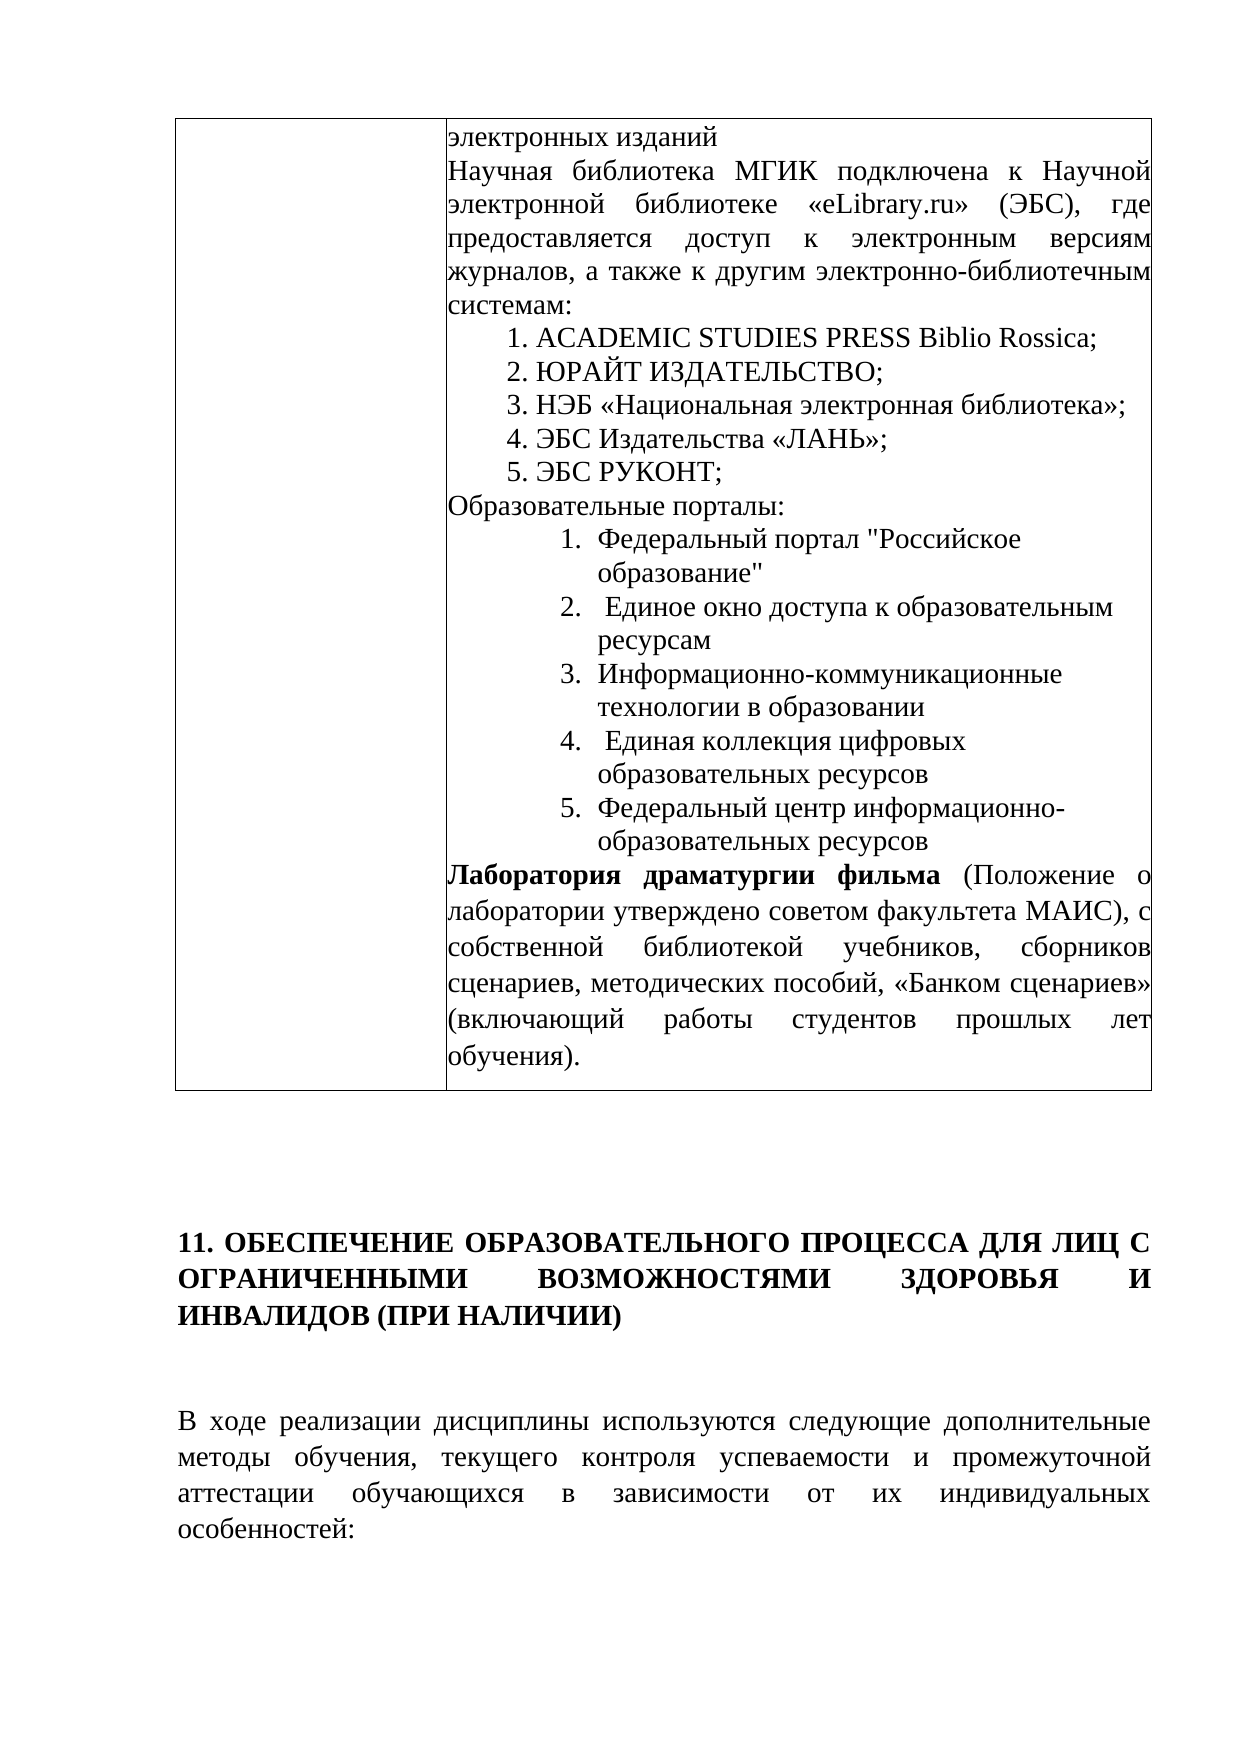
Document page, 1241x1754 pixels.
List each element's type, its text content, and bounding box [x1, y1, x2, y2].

text 11. ОБЕСПЕЧЕНИЕ ОБРАЗОВАТЕЛЬНОГО ПРОЦЕССА ДЛЯ ЛИЦ С ОГРАНИЧЕННЫМИ ВОЗМОЖНОСТЯМИ ЗДОРОВЬЯ И ИНВАЛИДОВ (ПРИ НАЛИЧИИ) [177, 1225, 1152, 1331]
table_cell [176, 119, 446, 1090]
text В ходе реализации дисциплины используются следующие дополнительные методы обучения, текущего контроля успеваемости и промежуточной аттестации обучающихся в зависимости от их индивидуальных особенностей: [177, 1403, 1152, 1545]
table_cell Библиотечно-информационный центр имеет 202 посадочных места, обслуживание студентов всех форм обучения бесплатно. Имеется сегмент сети, построенный на беспроводной технологии Wi-Fi. Основными источниками учебной информации в библиотечно-информационном центре университета являются учебники, учебные и методические пособия, монографии, методические указания к выполнению студентами всех видов работ, предусмотренных учебными планами, энциклопедические справочники, сборники законодательных актов, периодические издания. Используемый библиотечный фонд укомплектован печатными и электронными изданиями основной учебной литературы по дисциплинам базовой части всех циклов, изданными за последние 10 лет, из расчёта не менее 25 экземпляров данных изданий на каждые 100 обучающихся. Библиотечно-информационное обеспечение учебного процесса осуществляется Научной библиотекой МГИК. Общий фонд библиотечно-информационного центра составляет 608 459 экземпляров документов (2.867 названий), в том числе фонд художественной, учебной и учебно-методической литературы 115 827 экземпляров, фонд научной литературы – 452 902 экземпляров документов, фонд периодических изданий – 24 645 экземпляров и около 808 экземпляров электронных изданий Научная библиотека МГИК подключена к Научной электронной библиотеке «eLibrary.ru» (ЭБС), где предоставляется доступ к электронным версиям журналов, а также к другим электронно-библиотечным системам: 1. ACADEMIC STUDIES PRESS Biblio Rossica; 2. ЮРАЙТ ИЗДАТЕЛЬСТВО; 3. НЭБ «Национальная электронная библиотека»; 4. ЭБС Издательства «ЛАНЬ»; 5. ЭБС РУКОНТ; Образовательные порталы: Федеральный портал "Российское образование" Единое окно доступа к образовательным ресурсам Информационно-коммуникационные технологии в образовании Единая коллекция цифровых образовательных ресурсов Федеральный центр информационно-образовательных ресурсов Лаборатория драматургии фильма (Положение о лаборатории утверждено советом факультета МАИС), с собственной библиотекой учебников, сборников сценариев, методических пособий, «Банком сценариев» (включающий работы студентов прошлых лет обучения). [447, 320, 1151, 1090]
